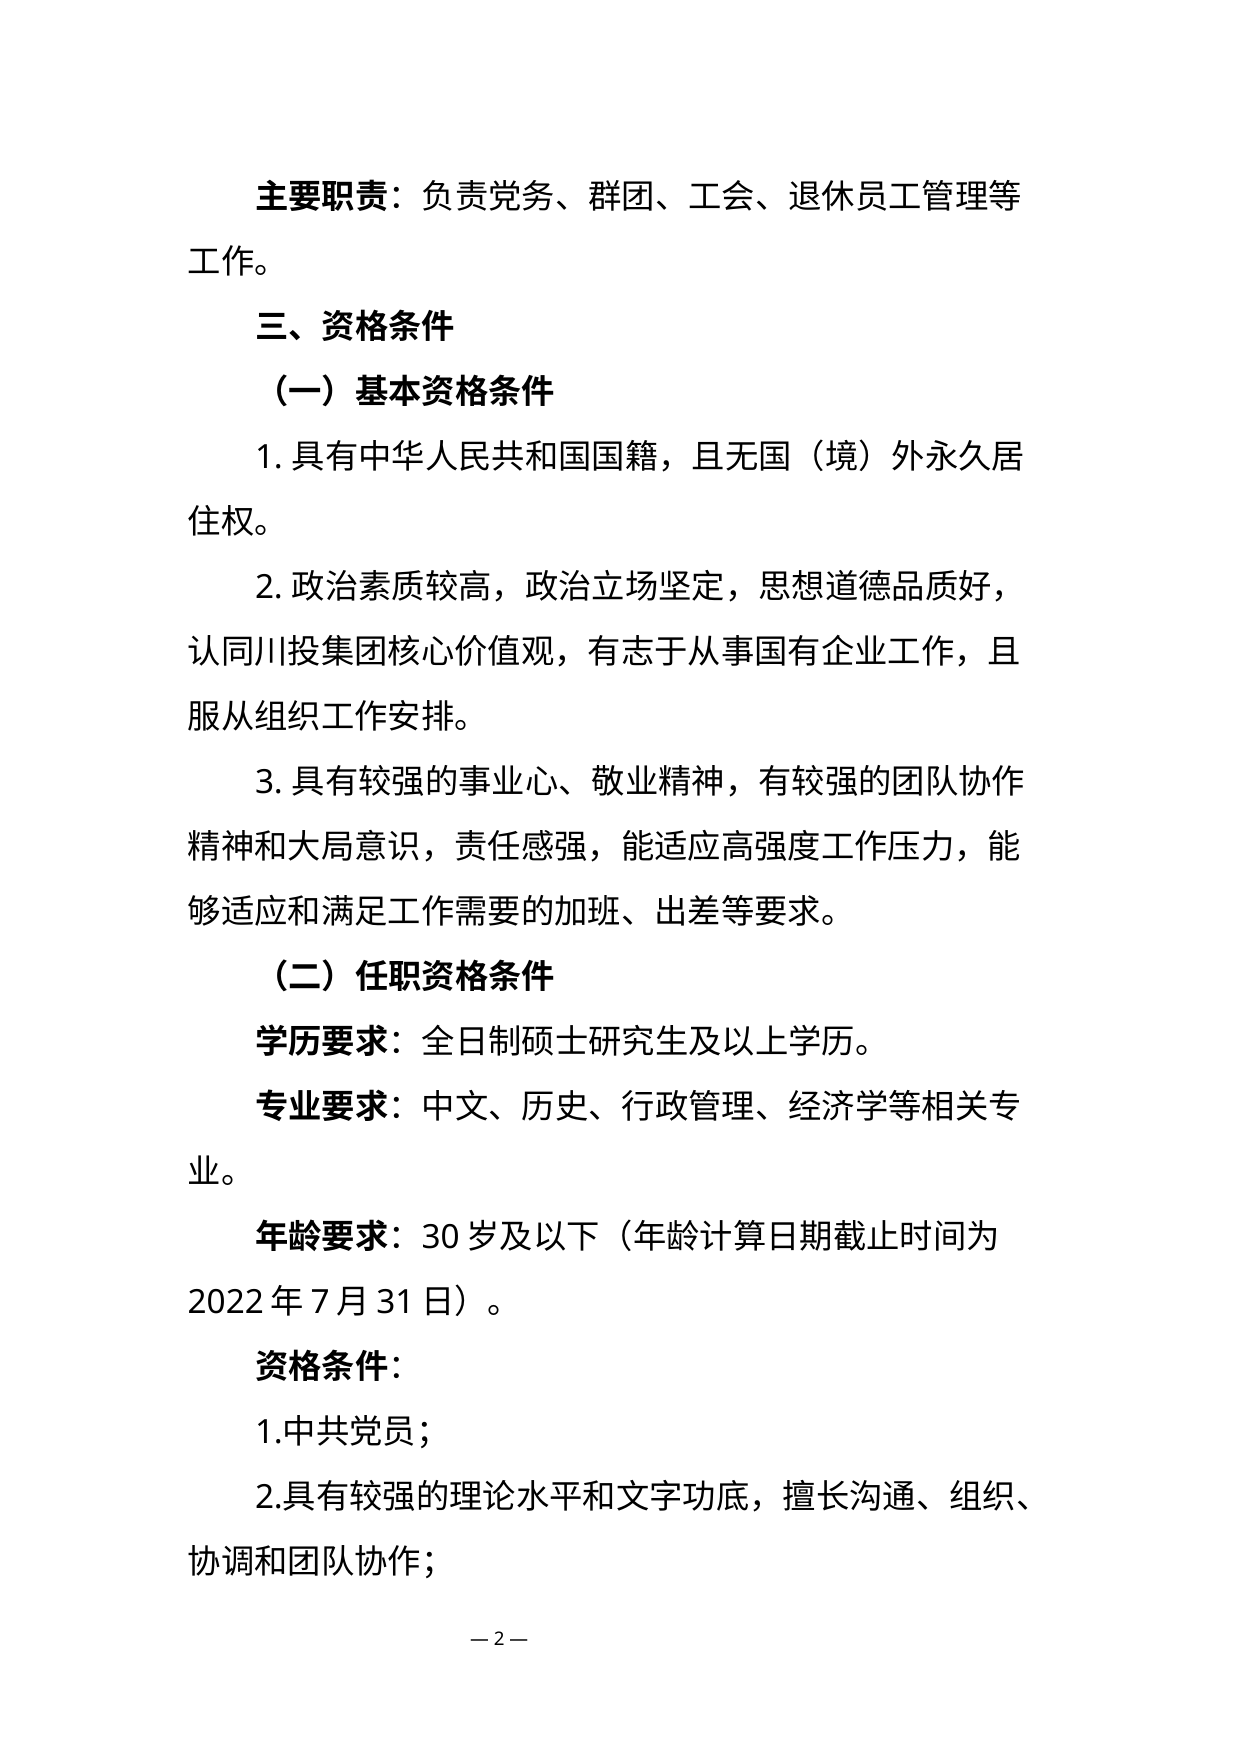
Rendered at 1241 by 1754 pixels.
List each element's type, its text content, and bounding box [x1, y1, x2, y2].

text 主要职责：负责党务、群团、工会、退休员工管理等工作。 [187, 162, 1053, 292]
text 资格条件： [187, 1332, 1053, 1397]
text 专业要求：中文、历史、行政管理、经济学等相关专业。 [187, 1072, 1053, 1202]
text 2. 政治素质较高，政治立场坚定，思想道德品质好，认同川投集团核心价值观，有志于从事国有企业工作，且服从组织工作安排。 [187, 552, 1053, 747]
text （二）任职资格条件 [187, 942, 1053, 1007]
text 1.中共党员； [187, 1397, 1053, 1462]
text 学历要求：全日制硕士研究生及以上学历。 [187, 1007, 1053, 1072]
text 2.具有较强的理论水平和文字功底，擅长沟通、组织、协调和团队协作； [187, 1462, 1053, 1592]
text 三、资格条件 [187, 292, 1053, 357]
text 年龄要求：30岁及以下（年龄计算日期截止时间为2022年7月31日）。 [187, 1202, 1053, 1332]
text 3. 具有较强的事业心、敬业精神，有较强的团队协作精神和大局意识，责任感强，能适应高强度工作压力，能够适应和满足工作需要的加班、出差等要求。 [187, 747, 1053, 942]
text 1. 具有中华人民共和国国籍，且无国（境）外永久居住权。 [187, 422, 1053, 552]
text （一）基本资格条件 [187, 357, 1053, 422]
